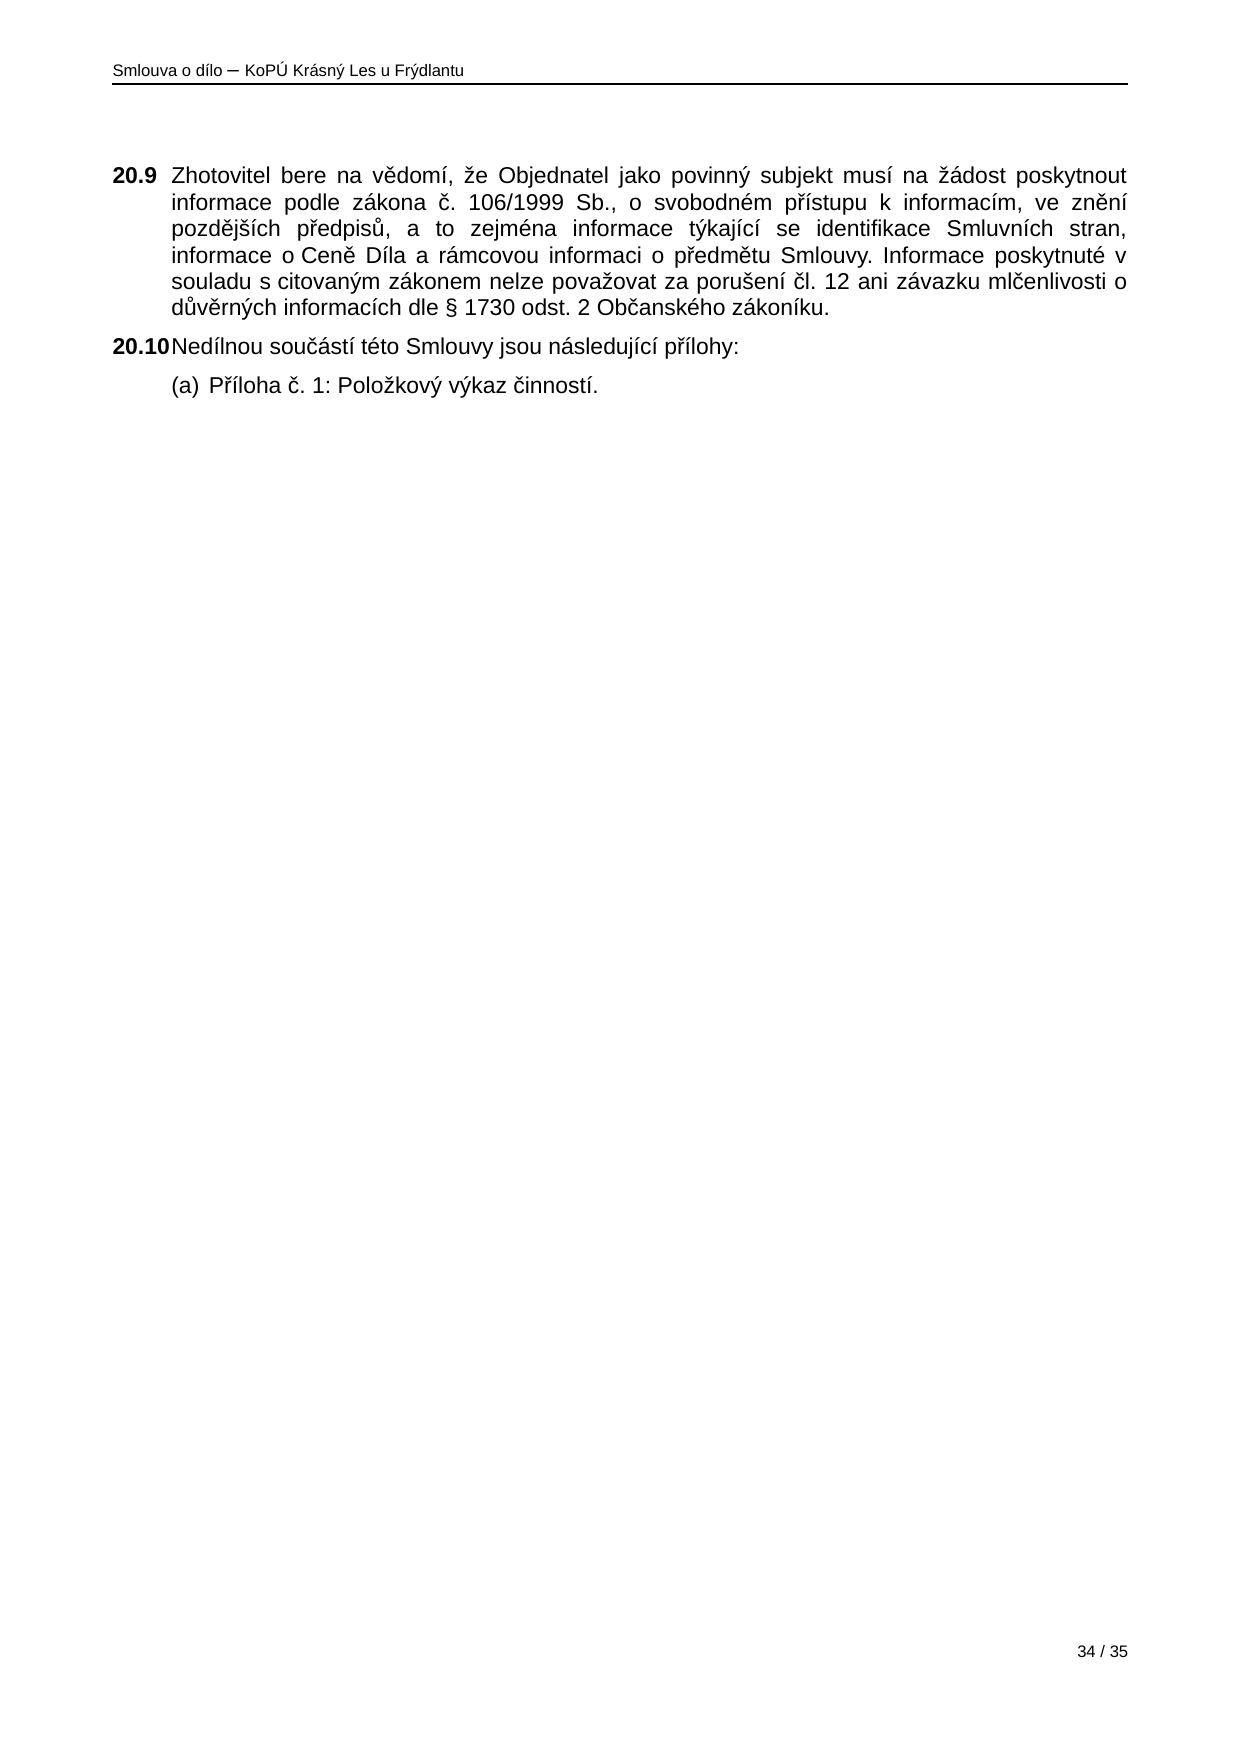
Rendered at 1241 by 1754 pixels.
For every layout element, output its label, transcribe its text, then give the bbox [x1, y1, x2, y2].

text Nedílnou součástí této Smlouvy jsou následující přílohy: [112, 333, 1128, 359]
list Příloha č. 1: Položkový výkaz činností. [171, 372, 1128, 398]
text Zhotovitel bere na vědomí, že Objednatel jako povinný subjekt musí na žádost poskytnout informace podle zákona č. 106/1999 Sb., o svobodném přístupu k informacím, ve znění pozdějších předpisů, a to zejména informace týkající se identifikace Smluvních stran, informace o Ceně Díla a rámcovou informaci o předmětu Smlouvy. Informace poskytnuté v souladu s citovaným zákonem nelze považovat za porušení čl. 12 ani závazku mlčenlivosti o důvěrných informacích dle § 1730 odst. 2 Občanského zákoníku. [112, 162, 1128, 321]
